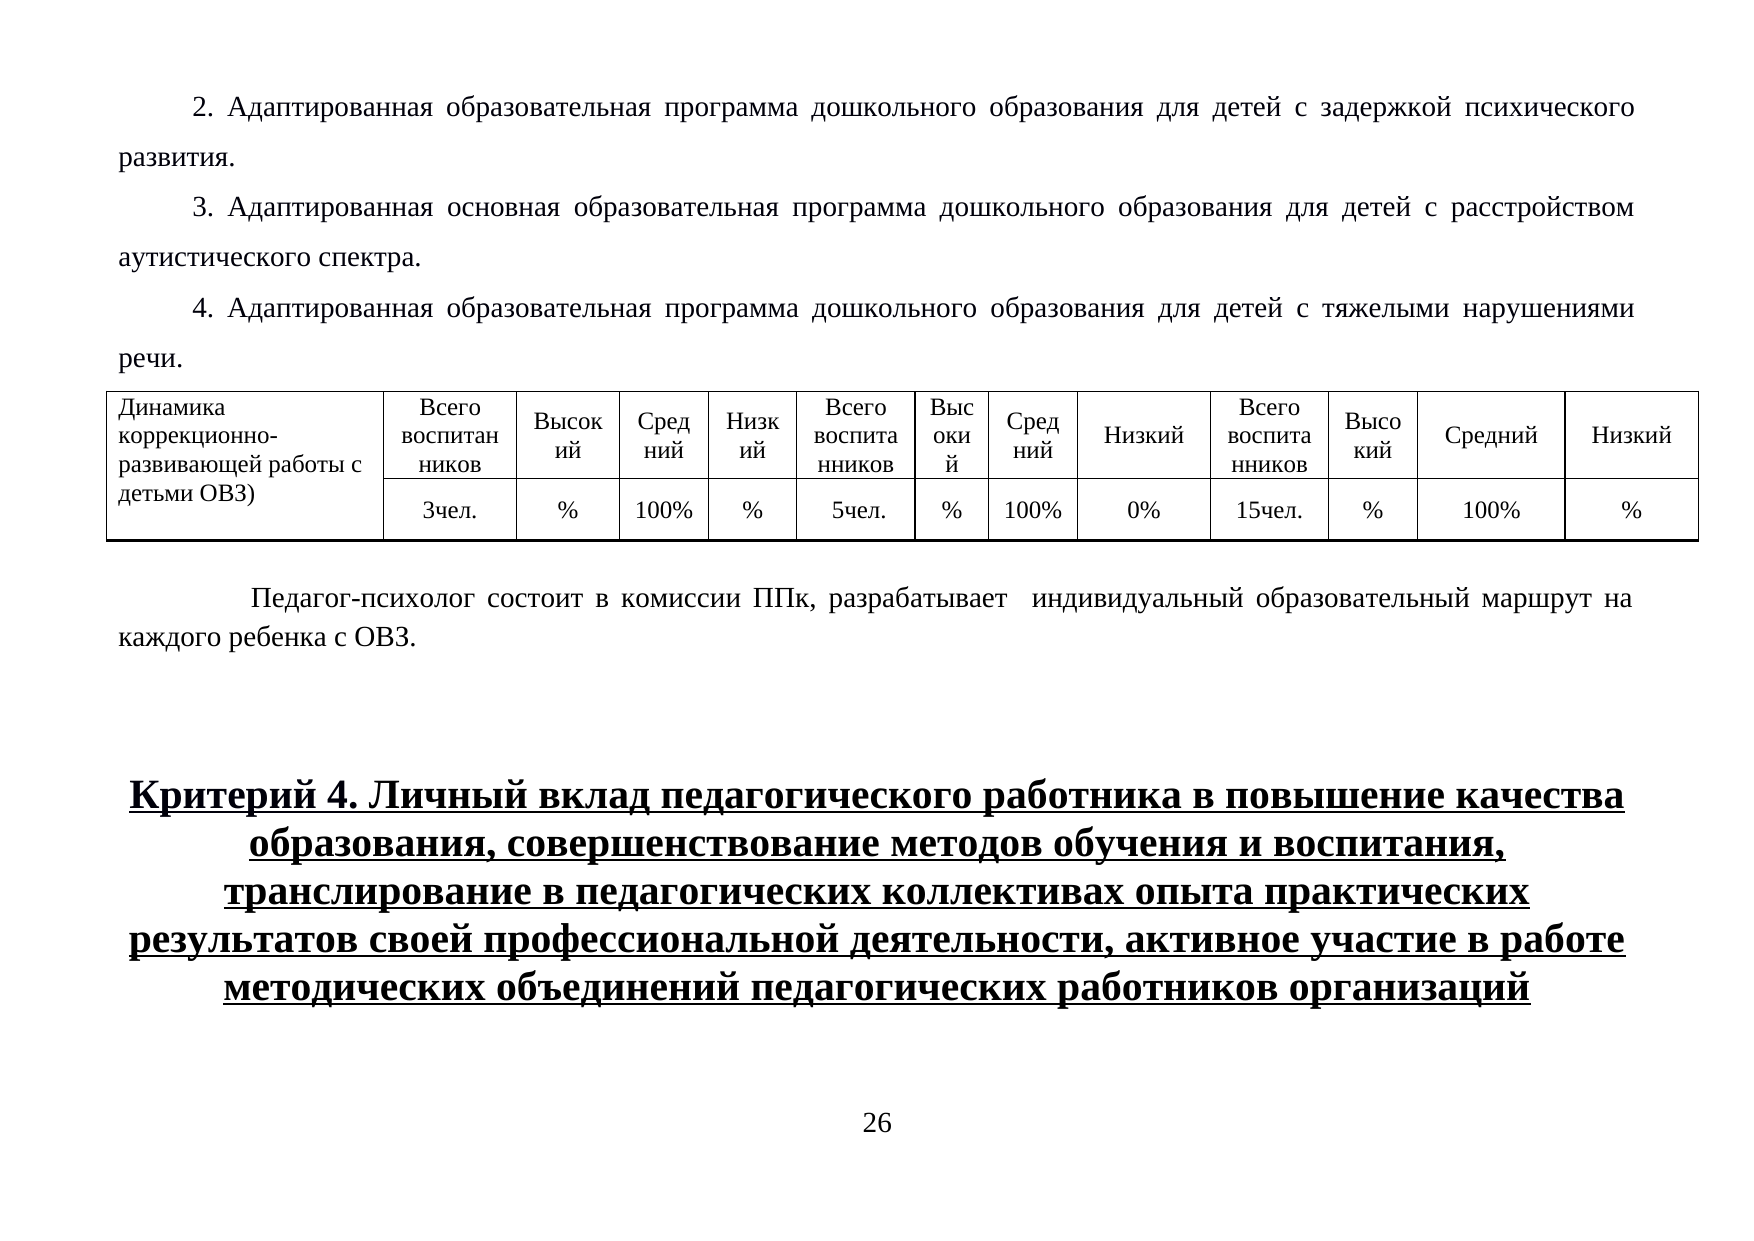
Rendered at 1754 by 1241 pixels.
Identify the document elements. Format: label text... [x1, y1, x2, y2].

table_header Высокий [517, 392, 619, 478]
table_cell 15чел. [1211, 479, 1328, 539]
table_header Всего воспитанников [797, 392, 914, 478]
table_cell 5чел. [797, 479, 914, 539]
table_header Высокий [916, 392, 988, 478]
table_header Низкий [1078, 392, 1210, 478]
text 2. Адаптированная образовательная программа дошкольного образования для детей с задержкой психического развития. [118, 89, 1636, 172]
text Критерий 4. Личный вклад педагогического работника в повышение качества образования, совершенствование методов обучения и воспитания, транслирование в педагогических коллективах опыта практических результатов своей профессиональной деятельности, активное участие в работе методических объединений педагогических работников организаций [118, 769, 1636, 1009]
table_header Динамика коррекционно-развивающей работы с детьми ОВЗ) [107, 392, 383, 539]
table_header Средний [1418, 392, 1564, 478]
table_cell % [1329, 479, 1417, 539]
table_cell 3чел. [384, 479, 516, 539]
text 4. Адаптированная образовательная программа дошкольного образования для детей с тяжелыми нарушениями речи. [118, 290, 1636, 374]
table_cell % [517, 479, 619, 539]
table_header Всего воспитанников [384, 392, 516, 478]
table_header Средний [620, 392, 708, 478]
table_header Высокий [1329, 392, 1417, 478]
table_header Низкий [709, 392, 796, 478]
table_cell % [709, 479, 796, 539]
table_cell % [1566, 479, 1698, 539]
table_header Низкий [1566, 392, 1698, 478]
table_cell 100% [1418, 479, 1564, 539]
table_cell 0% [1078, 479, 1210, 539]
text 3. Адаптированная основная образовательная программа дошкольного образования для детей с расстройством аутистического спектра. [118, 189, 1636, 273]
table_cell 100% [620, 479, 708, 539]
text Педагог-психолог состоит в комиссии ППк, разрабатывает индивидуальный образовательный маршрут на каждого ребенка с ОВЗ. [118, 580, 1636, 652]
table_header Всего воспитанников [1211, 392, 1328, 478]
table_cell 100% [989, 479, 1077, 539]
table_cell % [916, 479, 988, 539]
table_header Средний [989, 392, 1077, 478]
